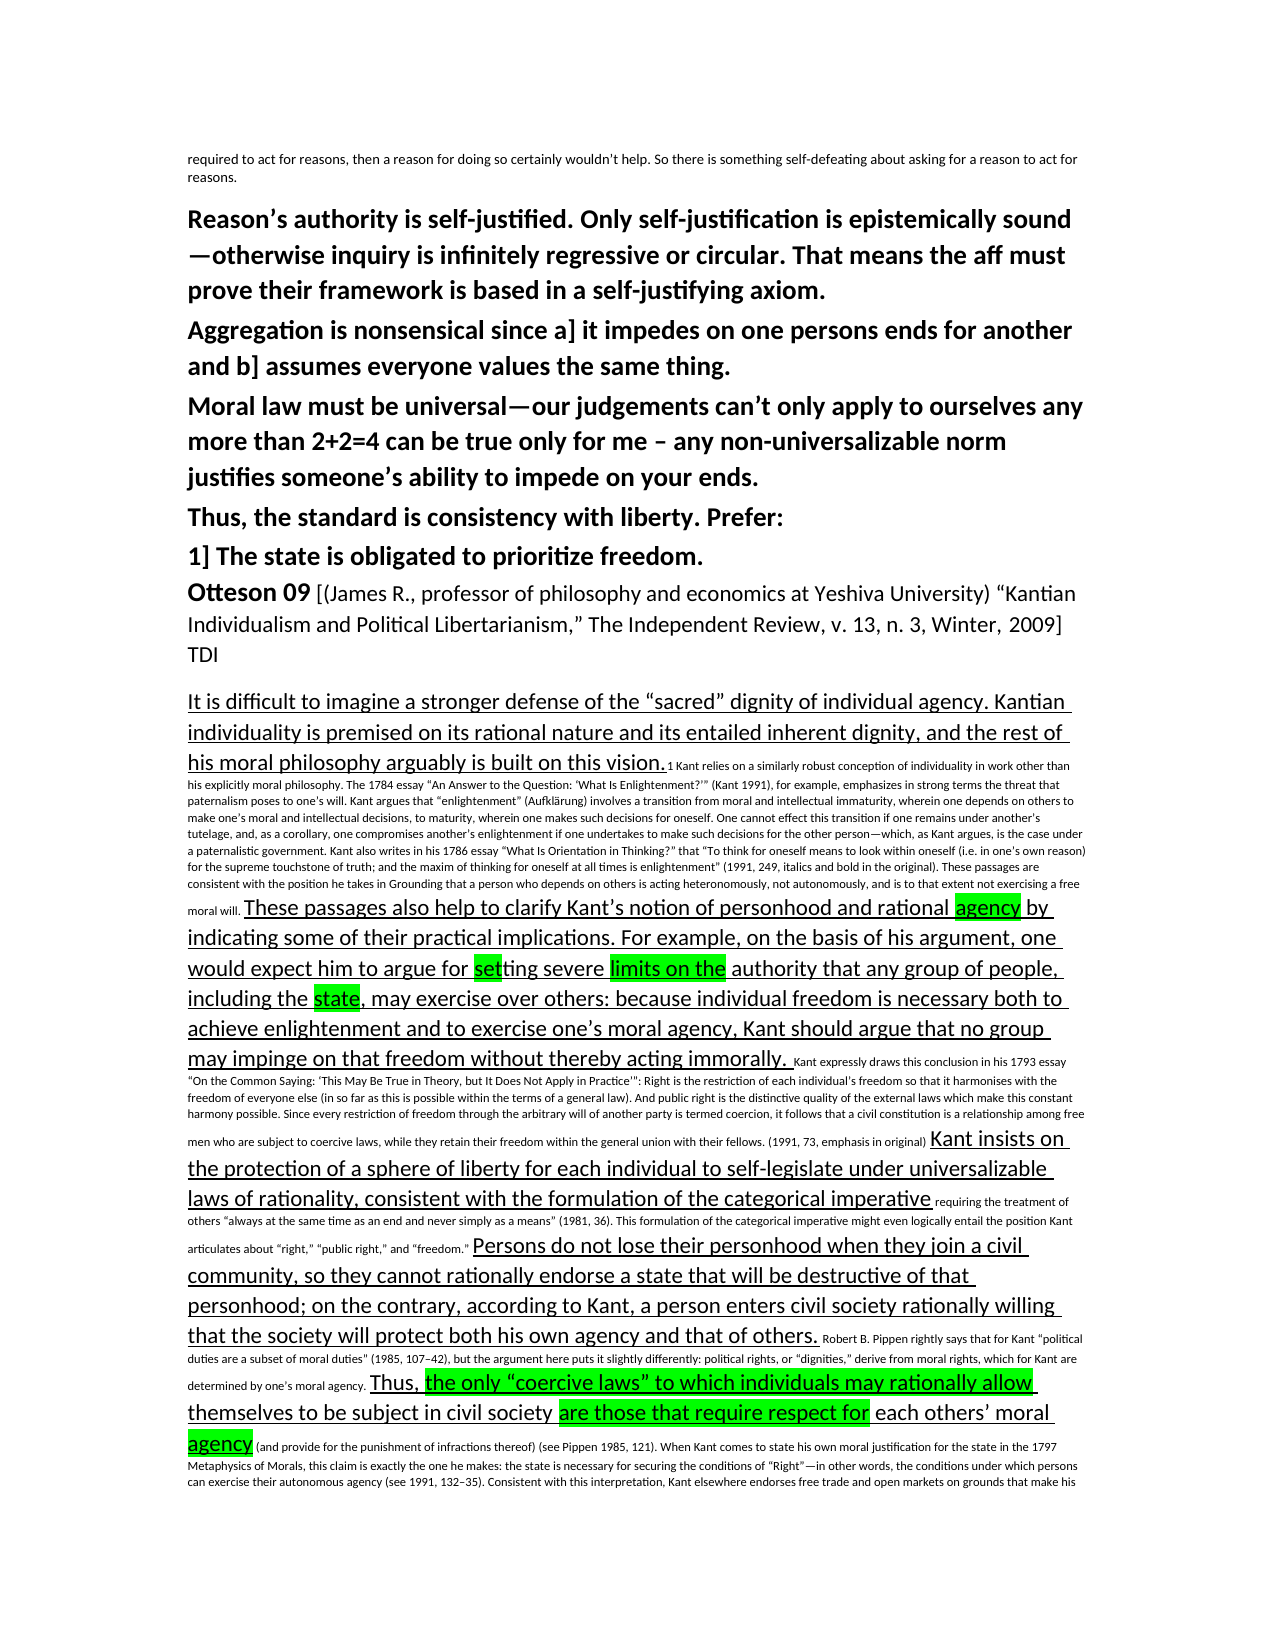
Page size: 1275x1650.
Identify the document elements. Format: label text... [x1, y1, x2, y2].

subtitle Moral law must be universal—our judgements can’t only apply to ourselves any more than 2+2=4 can be true only for me – any non-universalizable norm justifies someone’s ability to impede on your ends. [187, 389, 1087, 493]
subtitle Aggregation is nonsensical since a] it impedes on one persons ends for another and b] assumes everyone values the same thing. [187, 313, 1087, 382]
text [187, 150, 1087, 186]
subtitle 1] The state is obligated to prioritize freedom. [187, 539, 1087, 573]
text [187, 687, 1087, 1490]
subtitle Thus, the standard is consistency with liberty. Prefer: [187, 500, 1087, 533]
text Otteson 09 [(James R., professor of philosophy and economics at Yeshiva University) “Kantian Individualism and Political Libertarianism,” The Independent Review, v. 13, n. 3, Winter, 2009] TDI [187, 575, 1087, 669]
subtitle Reason’s authority is self-justified. Only self-justification is epistemically sound—otherwise inquiry is infinitely regressive or circular. That means the aff must prove their framework is based in a self-justifying axiom. [187, 202, 1087, 307]
